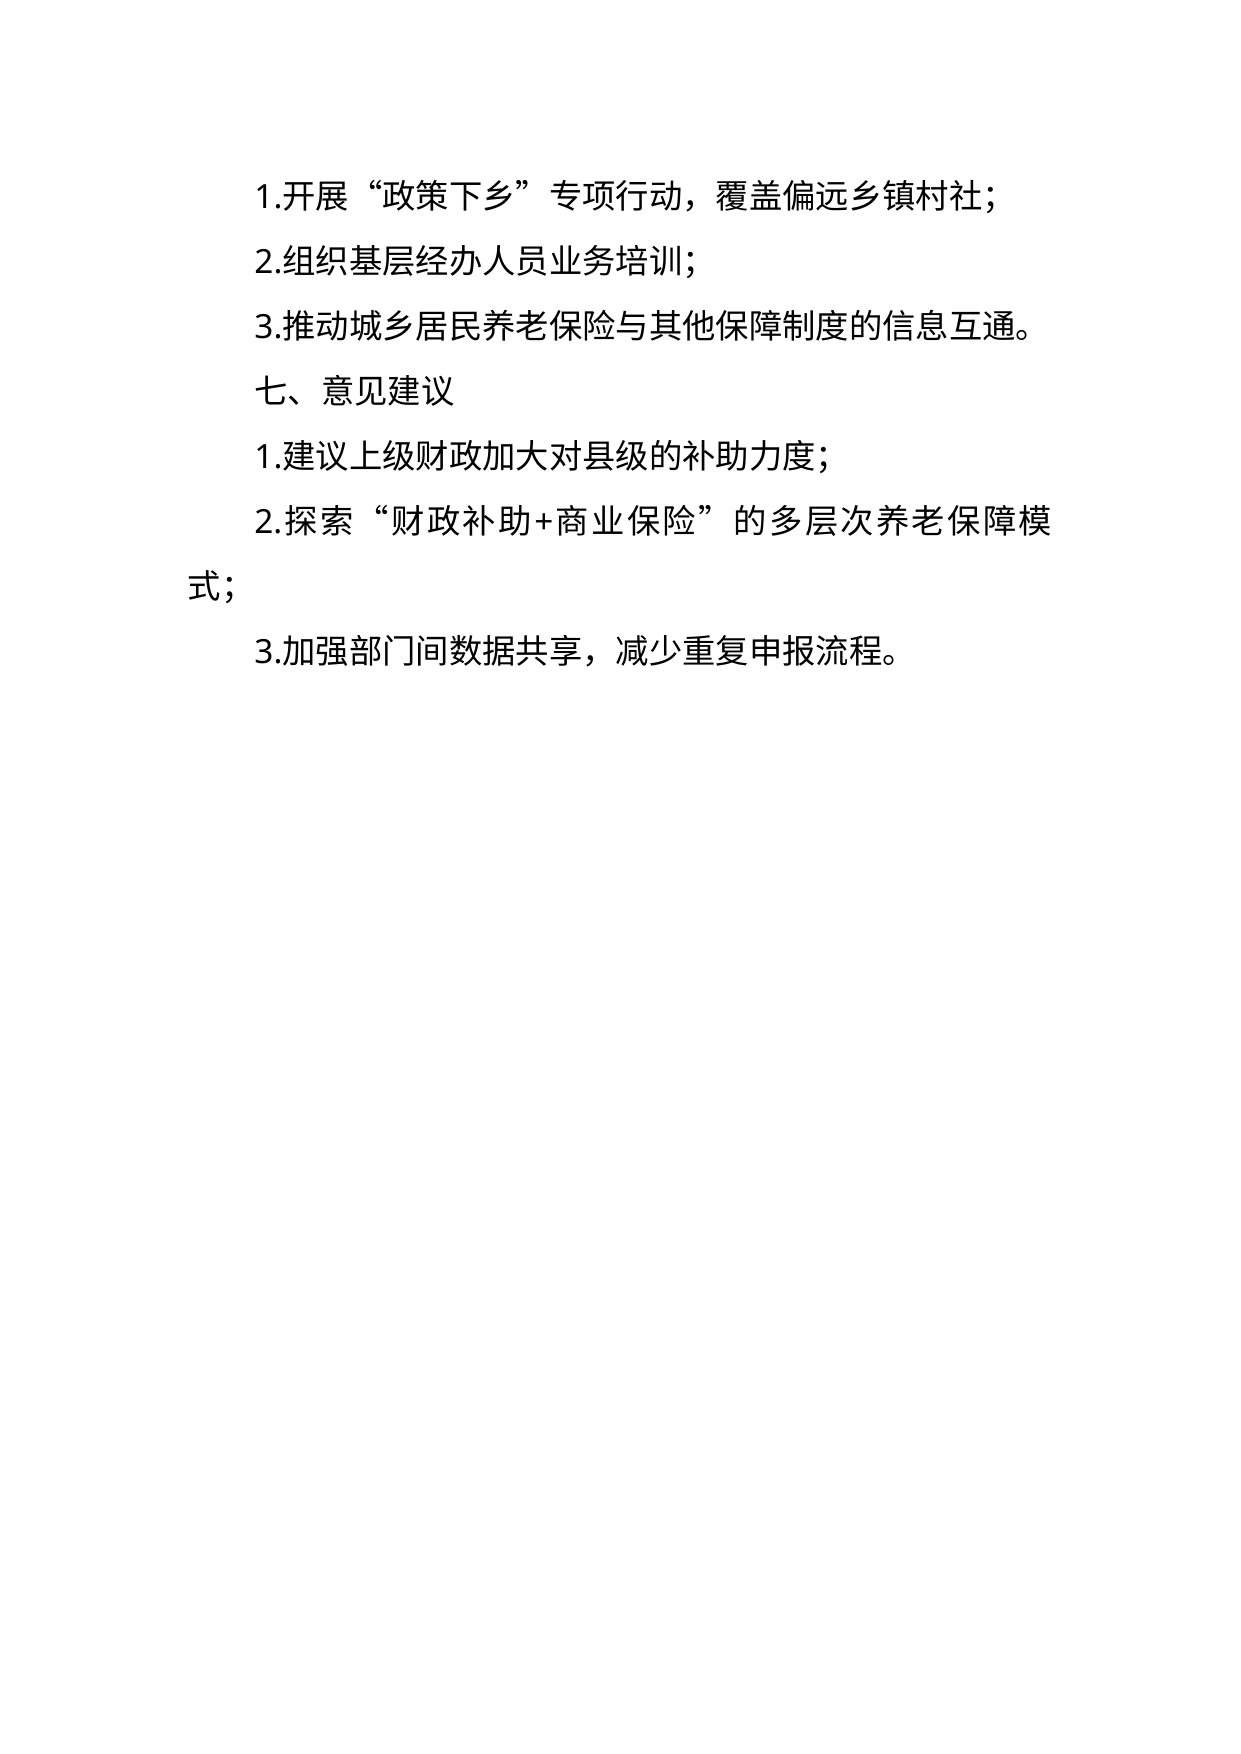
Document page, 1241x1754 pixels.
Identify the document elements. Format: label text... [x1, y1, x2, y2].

text 1.建议上级财政加大对县级的补助力度； [187, 422, 1053, 487]
text 2.组织基层经办人员业务培训； [187, 227, 1053, 292]
text 1.开展“政策下乡”专项行动，覆盖偏远乡镇村社； [187, 162, 1053, 227]
text 3.推动城乡居民养老保险与其他保障制度的信息互通。 [187, 292, 1053, 357]
text 3.加强部门间数据共享，减少重复申报流程。 [187, 617, 1053, 682]
text 2.探索“财政补助+商业保险”的多层次养老保障模式； [187, 487, 1053, 617]
text 七、意见建议 [187, 357, 1053, 422]
